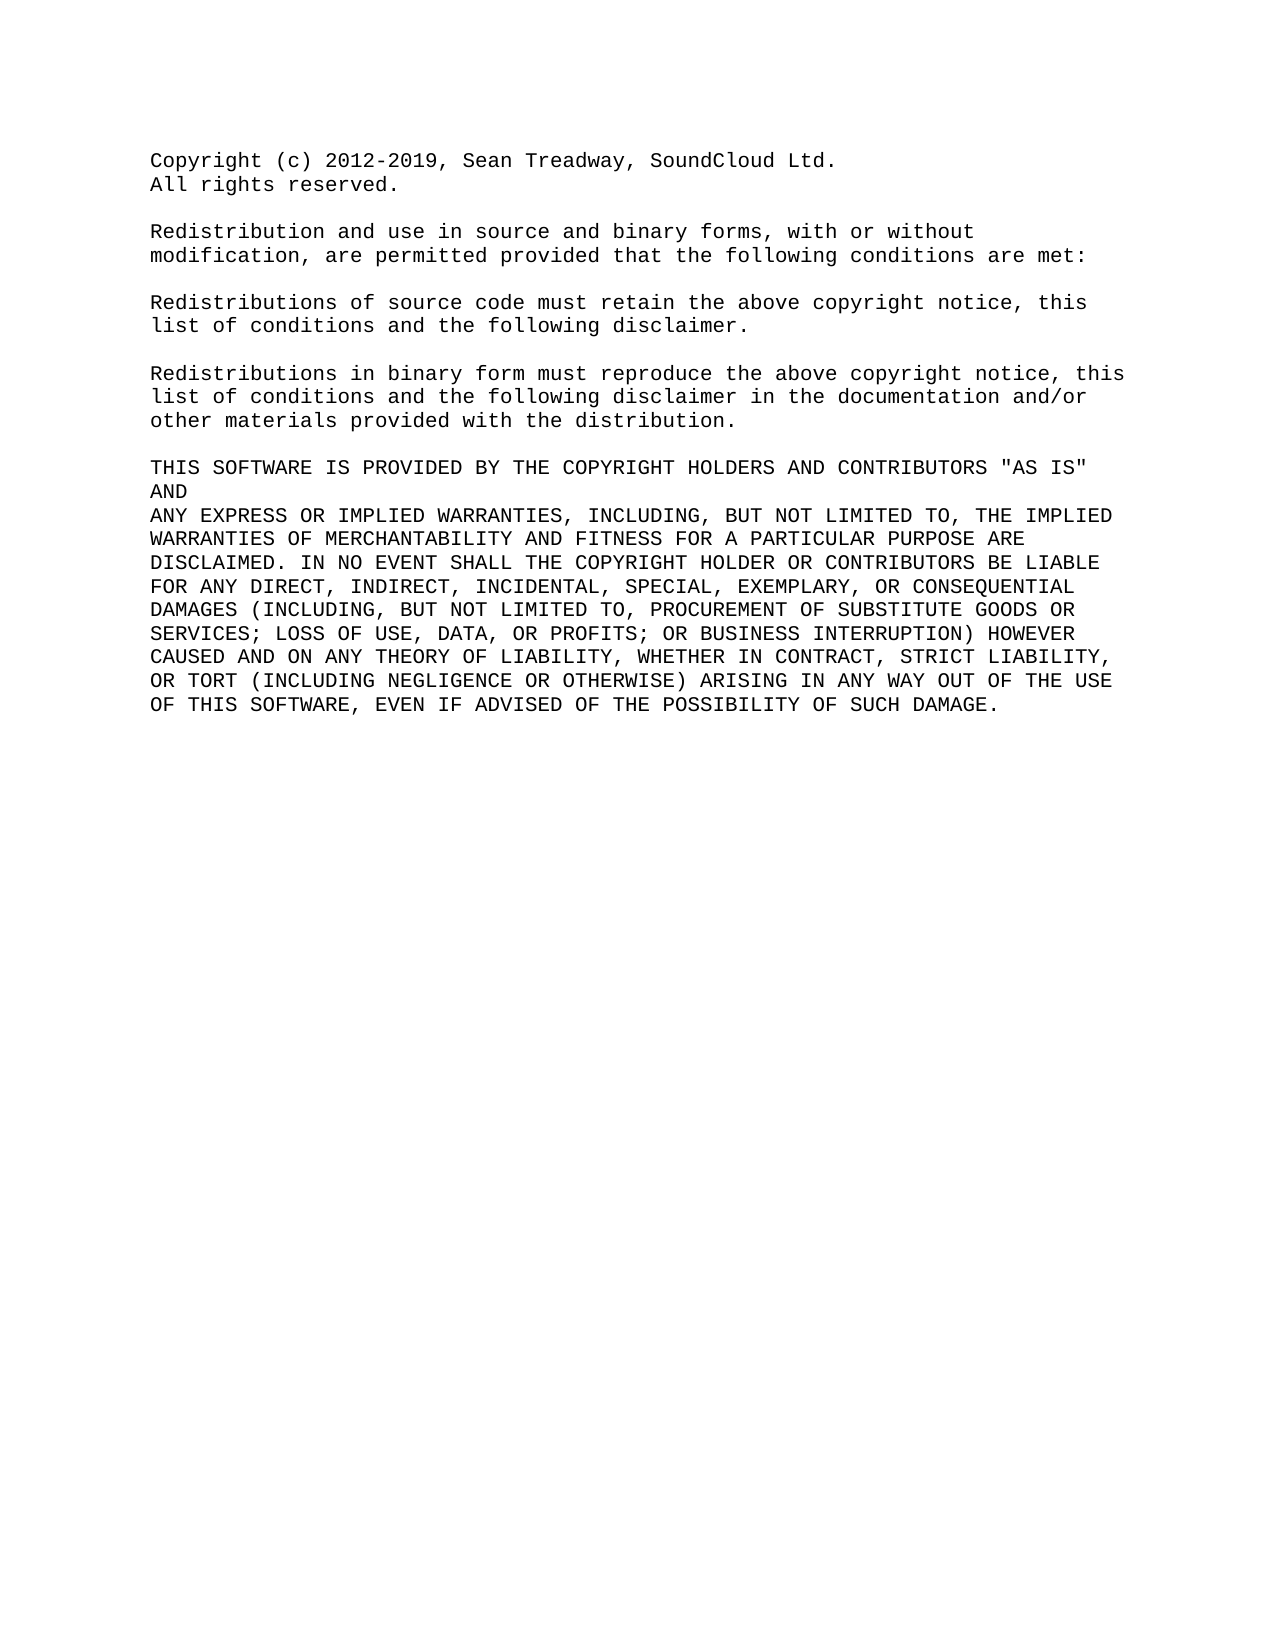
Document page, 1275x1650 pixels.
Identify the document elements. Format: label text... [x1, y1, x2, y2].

text Copyright (c) 2012-2019, Sean Treadway, SoundCloud Ltd. [150, 150, 1125, 174]
text list of conditions and the following disclaimer in the documentation and/or [150, 386, 1125, 410]
text THIS SOFTWARE IS PROVIDED BY THE COPYRIGHT HOLDERS AND CONTRIBUTORS "AS IS" AND [150, 457, 1125, 505]
text modification, are permitted provided that the following conditions are met: [150, 244, 1125, 268]
text All rights reserved. [150, 174, 1125, 197]
text Redistribution and use in source and binary forms, with or without [150, 221, 1125, 244]
text CAUSED AND ON ANY THEORY OF LIABILITY, WHETHER IN CONTRACT, STRICT LIABILITY, [150, 647, 1125, 670]
text DAMAGES (INCLUDING, BUT NOT LIMITED TO, PROCUREMENT OF SUBSTITUTE GOODS OR [150, 599, 1125, 623]
text other materials provided with the distribution. [150, 410, 1125, 434]
text ANY EXPRESS OR IMPLIED WARRANTIES, INCLUDING, BUT NOT LIMITED TO, THE IMPLIED [150, 505, 1125, 528]
text FOR ANY DIRECT, INDIRECT, INCIDENTAL, SPECIAL, EXEMPLARY, OR CONSEQUENTIAL [150, 576, 1125, 599]
text OF THIS SOFTWARE, EVEN IF ADVISED OF THE POSSIBILITY OF SUCH DAMAGE. [150, 694, 1125, 717]
text Redistributions of source code must retain the above copyright notice, this [150, 292, 1125, 316]
text SERVICES; LOSS OF USE, DATA, OR PROFITS; OR BUSINESS INTERRUPTION) HOWEVER [150, 623, 1125, 647]
text OR TORT (INCLUDING NEGLIGENCE OR OTHERWISE) ARISING IN ANY WAY OUT OF THE USE [150, 670, 1125, 694]
text Redistributions in binary form must reproduce the above copyright notice, this [150, 363, 1125, 386]
text list of conditions and the following disclaimer. [150, 316, 1125, 339]
text DISCLAIMED. IN NO EVENT SHALL THE COPYRIGHT HOLDER OR CONTRIBUTORS BE LIABLE [150, 552, 1125, 576]
text WARRANTIES OF MERCHANTABILITY AND FITNESS FOR A PARTICULAR PURPOSE ARE [150, 528, 1125, 552]
